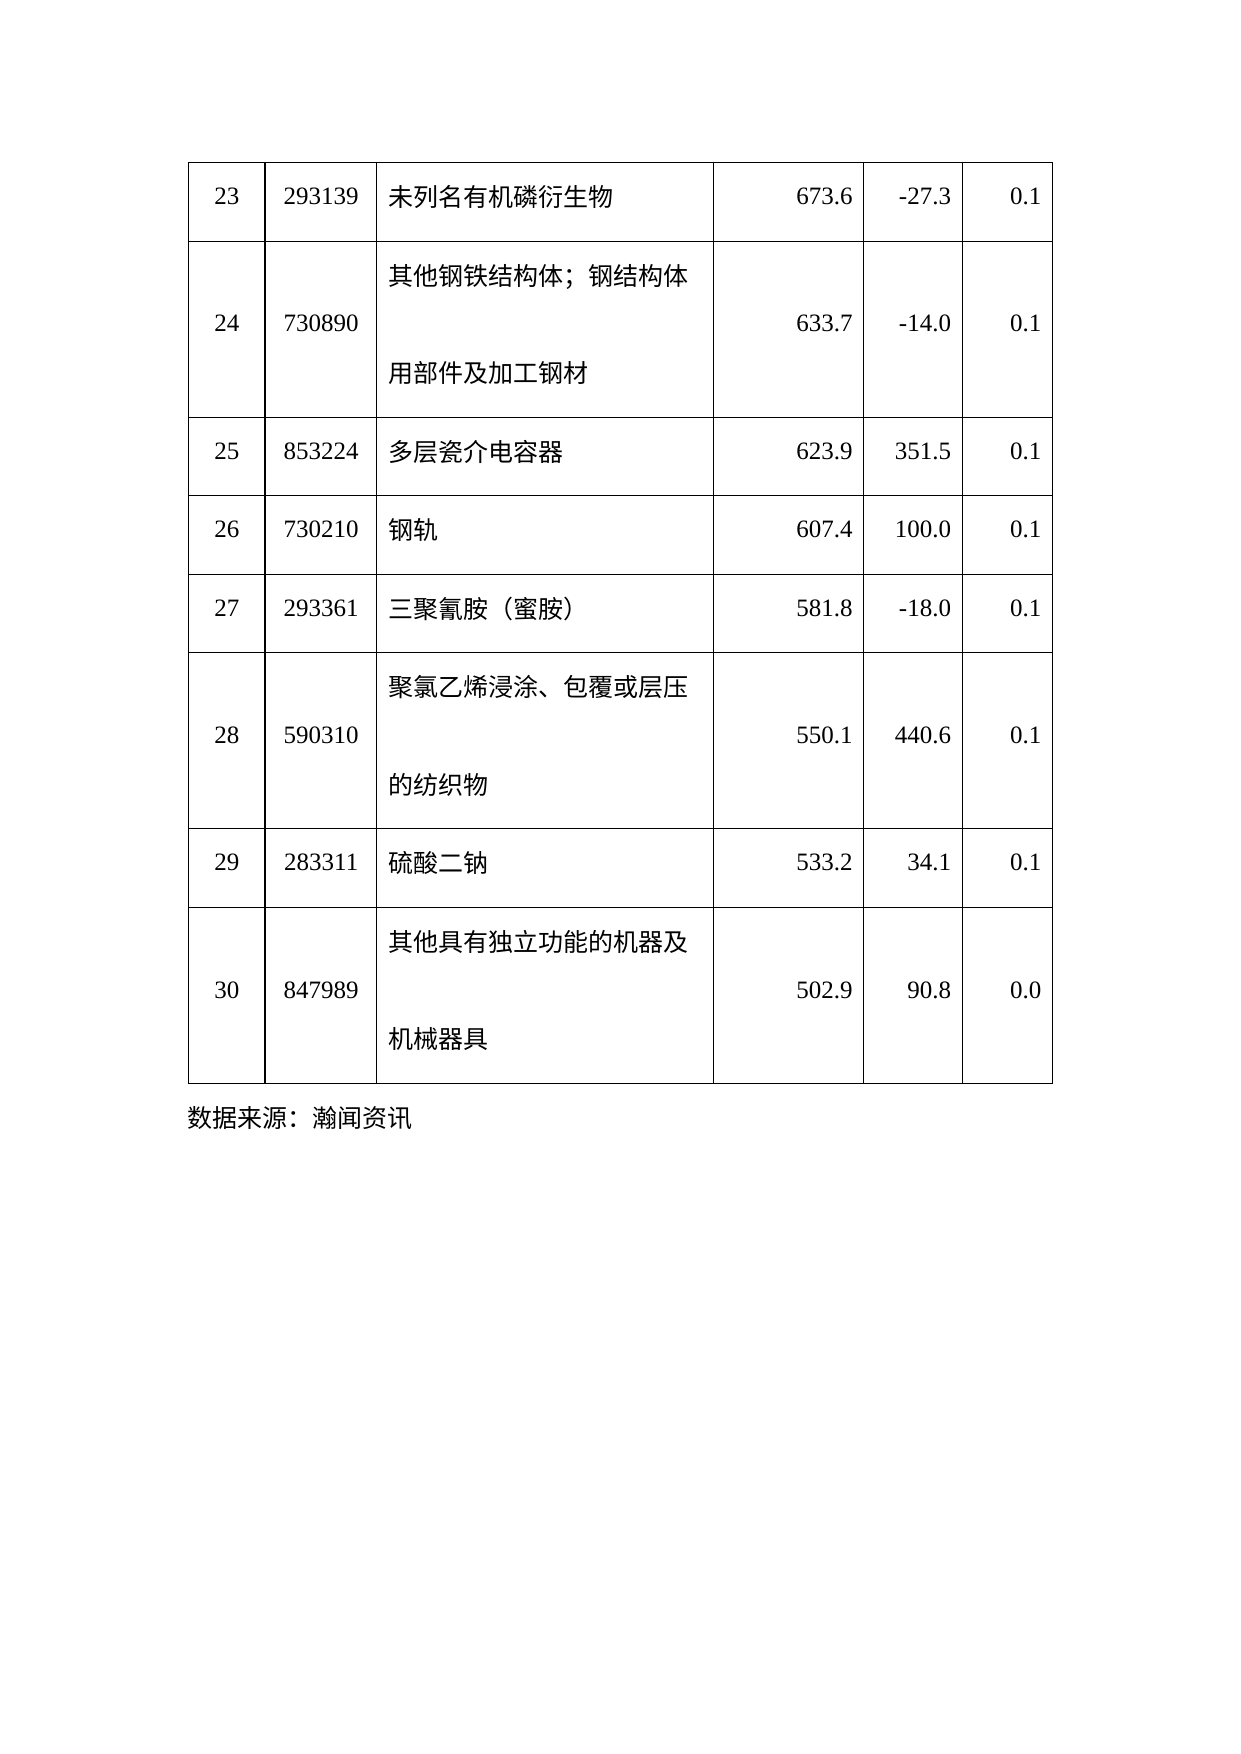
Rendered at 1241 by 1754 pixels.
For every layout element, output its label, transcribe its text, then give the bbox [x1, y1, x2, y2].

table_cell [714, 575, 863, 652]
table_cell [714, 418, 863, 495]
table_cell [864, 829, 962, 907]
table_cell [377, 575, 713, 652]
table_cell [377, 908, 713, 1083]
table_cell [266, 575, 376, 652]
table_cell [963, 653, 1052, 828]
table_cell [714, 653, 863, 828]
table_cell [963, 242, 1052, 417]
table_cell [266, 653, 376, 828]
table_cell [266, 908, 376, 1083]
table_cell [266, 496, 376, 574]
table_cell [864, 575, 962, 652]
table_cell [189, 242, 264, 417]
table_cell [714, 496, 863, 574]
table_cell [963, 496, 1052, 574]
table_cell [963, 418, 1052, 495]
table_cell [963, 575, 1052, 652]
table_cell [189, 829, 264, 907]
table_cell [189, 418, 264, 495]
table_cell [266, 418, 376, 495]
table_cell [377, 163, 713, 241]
text 数据来源：瀚闻资讯 [187, 1084, 1053, 1149]
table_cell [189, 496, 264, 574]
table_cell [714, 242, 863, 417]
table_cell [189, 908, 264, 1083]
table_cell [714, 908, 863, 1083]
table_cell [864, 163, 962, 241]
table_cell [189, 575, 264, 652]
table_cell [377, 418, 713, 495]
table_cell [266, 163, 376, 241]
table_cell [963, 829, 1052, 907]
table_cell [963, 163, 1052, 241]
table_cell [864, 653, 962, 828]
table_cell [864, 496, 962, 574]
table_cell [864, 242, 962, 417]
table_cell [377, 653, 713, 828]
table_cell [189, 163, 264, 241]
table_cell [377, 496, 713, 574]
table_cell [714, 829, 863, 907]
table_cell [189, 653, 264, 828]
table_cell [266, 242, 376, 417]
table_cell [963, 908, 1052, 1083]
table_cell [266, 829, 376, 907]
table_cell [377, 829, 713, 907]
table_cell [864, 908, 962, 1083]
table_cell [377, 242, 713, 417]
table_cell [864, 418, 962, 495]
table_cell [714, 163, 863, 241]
